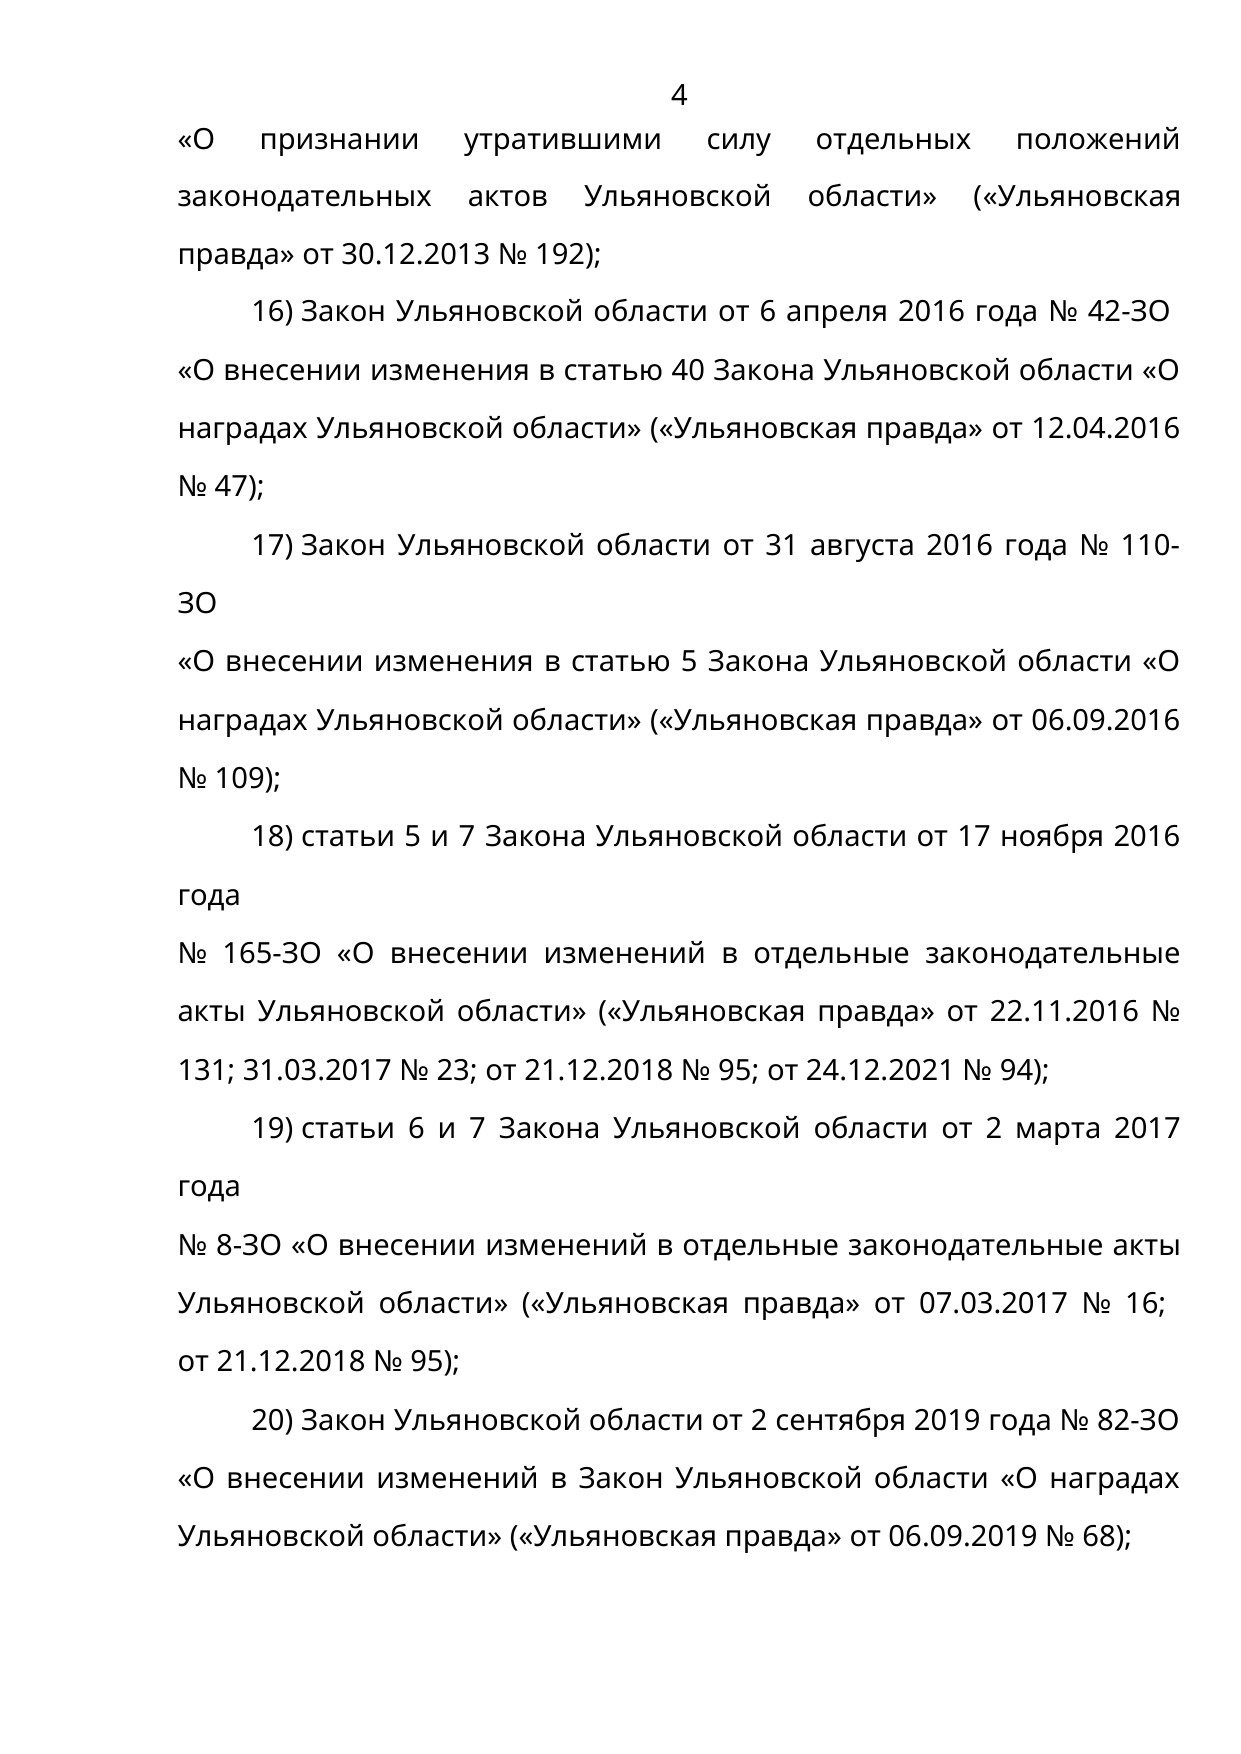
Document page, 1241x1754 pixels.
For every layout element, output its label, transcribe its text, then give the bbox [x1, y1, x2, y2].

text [177, 118, 1181, 273]
text 16) Закон Ульяновской области от 6 апреля 2016 года № 42-ЗО «О внесении изменения в статью 40 Закона Ульяновской области «О наградах Ульяновской области» («Ульяновская правда» от 12.04.2016 № 47); [177, 291, 1181, 505]
text 17) Закон Ульяновской области от 31 августа 2016 года № 110-ЗО «О внесении изменения в статью 5 Закона Ульяновской области «О наградах Ульяновской области» («Ульяновская правда» от 06.09.2016 № 109); [177, 524, 1181, 797]
text 19) статьи 6 и 7 Закона Ульяновской области от 2 марта 2017 года № 8-ЗО «О внесении изменений в отдельные законодательные акты Ульяновской области» («Ульяновская правда» от 07.03.2017 № 16; от 21.12.2018 № 95); [177, 1107, 1181, 1380]
text 20) Закон Ульяновской области от 2 сентября 2019 года № 82-ЗО «О внесении изменений в Закон Ульяновской области «О наградах Ульяновской области» («Ульяновская правда» от 06.09.2019 № 68); [177, 1399, 1181, 1555]
text 18) статьи 5 и 7 Закона Ульяновской области от 17 ноября 2016 года № 165-ЗО «О внесении изменений в отдельные законодательные акты Ульяновской области» («Ульяновская правда» от 22.11.2016 № 131; 31.03.2017 № 23; от 21.12.2018 № 95; от 24.12.2021 № 94); [177, 816, 1181, 1089]
